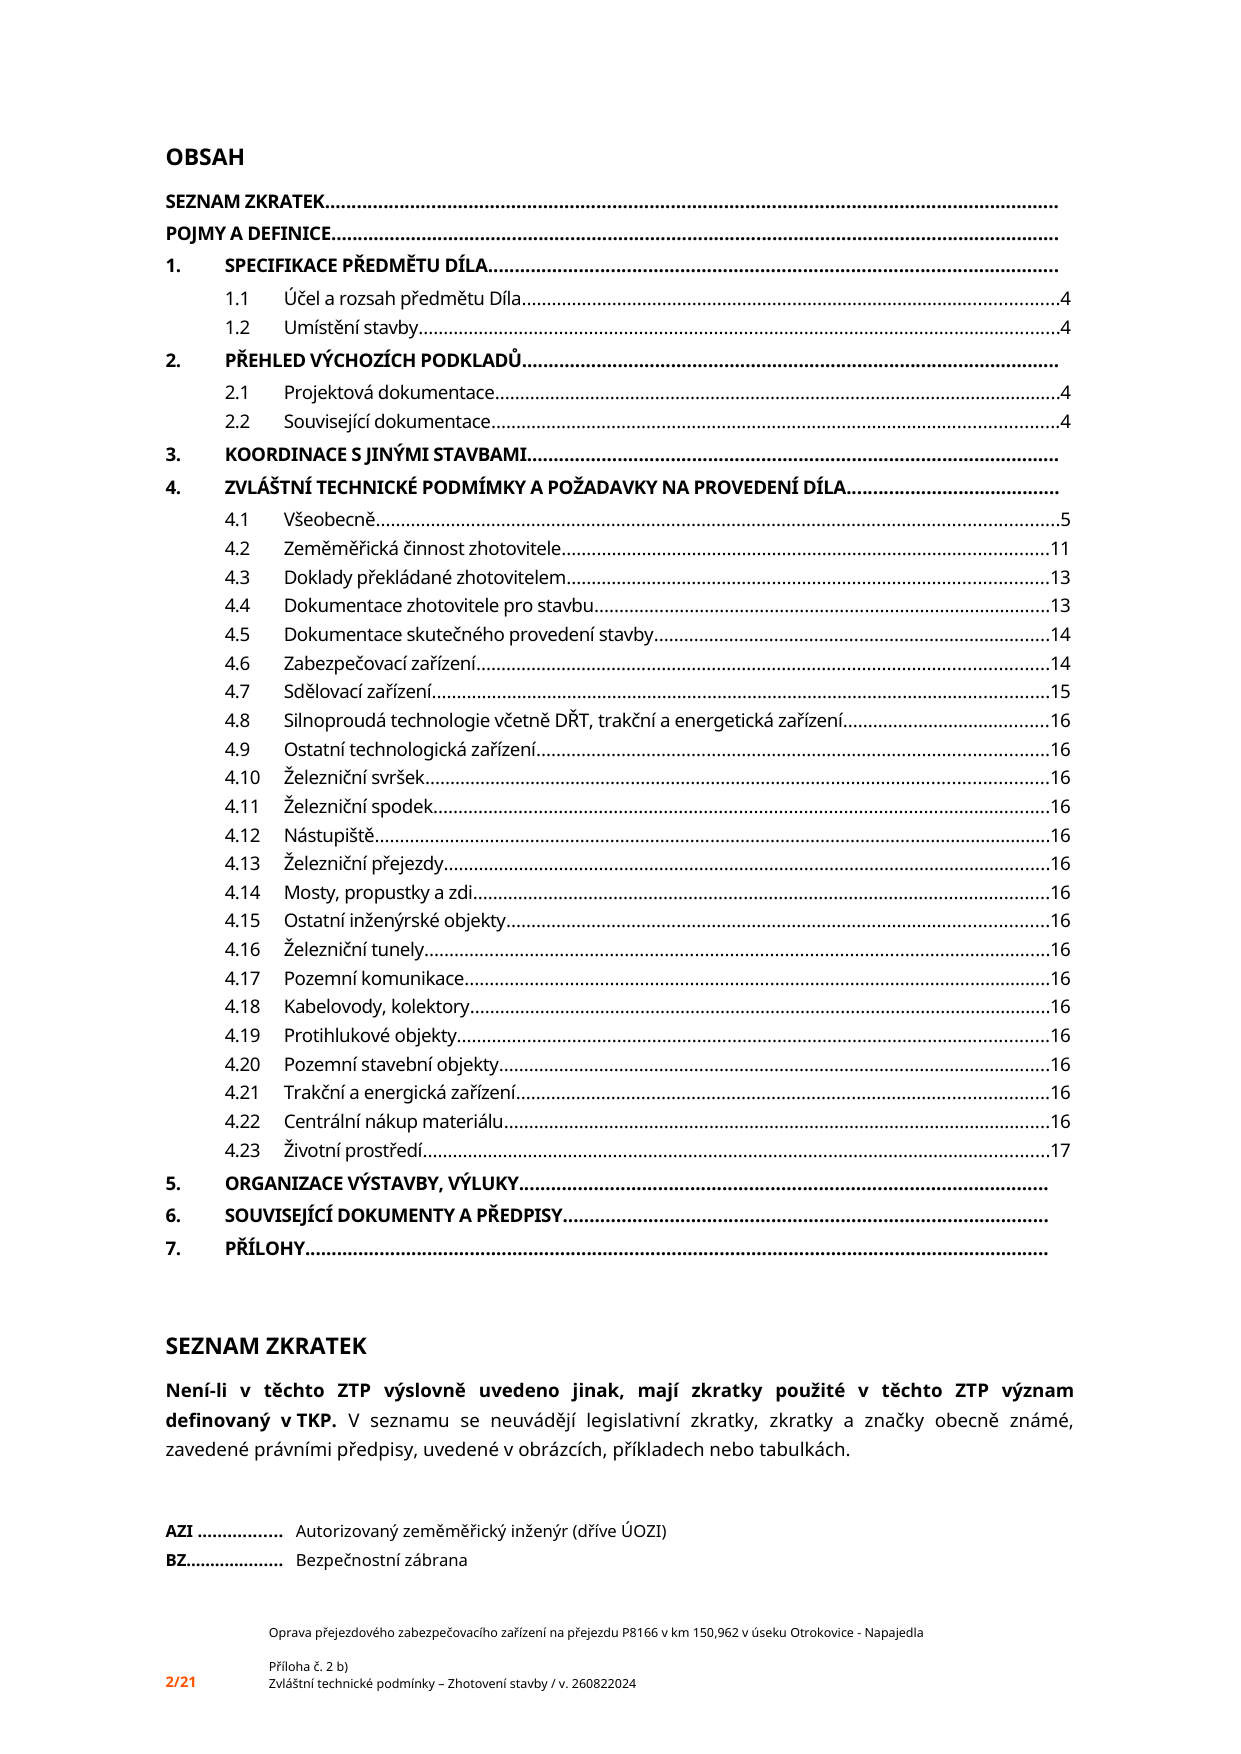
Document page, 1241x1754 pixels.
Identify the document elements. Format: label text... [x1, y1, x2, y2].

text 4.2 Zeměměřická činnost zhotovitele 11 [224, 535, 1075, 561]
text 4.16 Železniční tunely 16 [224, 936, 1075, 962]
text 4.7 Sdělovací zařízení 15 [224, 679, 1075, 704]
text 1.1 Účel a rozsah předmětu Díla 4 [224, 285, 1075, 311]
text SEZNAM ZKRATEK [165, 1330, 1075, 1361]
text 4.20 Pozemní stavební objekty 16 [224, 1051, 1075, 1077]
text 4.1 Všeobecně 5 [224, 507, 1075, 532]
text 3. KOORDINACE S JINÝMI STAVBAMI 4 [165, 441, 1045, 467]
text 4.21 Trakční a energická zařízení 16 [224, 1080, 1075, 1105]
text 4.14 Mosty, propustky a zdi 16 [224, 879, 1075, 905]
text 4.10 Železniční svršek 16 [224, 764, 1075, 790]
text Pojmy a definice 3 [165, 220, 1045, 246]
text 4.18 Kabelovody, kolektory 16 [224, 994, 1075, 1019]
text 4.8 Silnoproudá technologie včetně DŘT, trakční a energetická zařízení 16 [224, 707, 1075, 733]
table_cell Bezpečnostní zábrana [296, 1546, 1072, 1574]
table_header Autorizovaný zeměměřický inženýr (dříve ÚOZI) [296, 1517, 1072, 1546]
text 1. SPECIFIKACE PŘEDMĚTU DÍLA 4 [165, 253, 1045, 278]
text 4.22 Centrální nákup materiálu 16 [224, 1108, 1075, 1134]
table_cell BZ [165, 1546, 296, 1574]
text 4.19 Protihlukové objekty 16 [224, 1022, 1075, 1048]
text 4.6 Zabezpečovací zařízení 14 [224, 650, 1075, 676]
text 4.12 Nástupiště 16 [224, 822, 1075, 847]
text SEZNAM ZKRATEK 2 [165, 188, 1045, 214]
table_header AZI [165, 1517, 296, 1546]
text 4.17 Pozemní komunikace 16 [224, 965, 1075, 991]
text 4.3 Doklady překládané zhotovitelem 13 [224, 564, 1075, 589]
text 6. SOUVISEJÍCÍ DOKUMENTY A PŘEDPISY 19 [165, 1203, 1045, 1228]
text 4.23 Životní prostředí 17 [224, 1137, 1075, 1162]
text Není-li v těchto ZTP výslovně uvedeno jinak, mají zkratky použité v těchto ZTP význam definovaný v TKP. V seznamu se neuvádějí legislativní zkratky, zkratky a značky obecně známé, zavedené právními předpisy, uvedené v obrázcích, příkladech nebo tabulkách. [165, 1377, 1075, 1462]
text 4.15 Ostatní inženýrské objekty 16 [224, 908, 1075, 933]
text 4.11 Železniční spodek 16 [224, 793, 1075, 819]
text 2. PŘEHLED VÝCHOZÍCH PODKLADŮ 4 [165, 347, 1045, 372]
text Obsah [165, 141, 1075, 173]
text 4.13 Železniční přejezdy 16 [224, 851, 1075, 876]
text 4.5 Dokumentace skutečného provedení stavby 14 [224, 621, 1075, 647]
text 2.1 Projektová dokumentace 4 [224, 380, 1075, 405]
text 2.2 Související dokumentace 4 [224, 408, 1075, 434]
text 4.4 Dokumentace zhotovitele pro stavbu 13 [224, 593, 1075, 618]
text 5. ORGANIZACE VÝSTAVBY, VÝLUKY 18 [165, 1170, 1045, 1195]
text 4.9 Ostatní technologická zařízení 16 [224, 736, 1075, 761]
text 1.2 Umístění stavby 4 [224, 314, 1075, 339]
text 4. Zvláštní TECHNICKÉ podmímky a požadavky na PROVEDENÍ DÍLA 5 [165, 474, 1045, 499]
text 7. PŘÍLOHY 20 [165, 1235, 1045, 1261]
